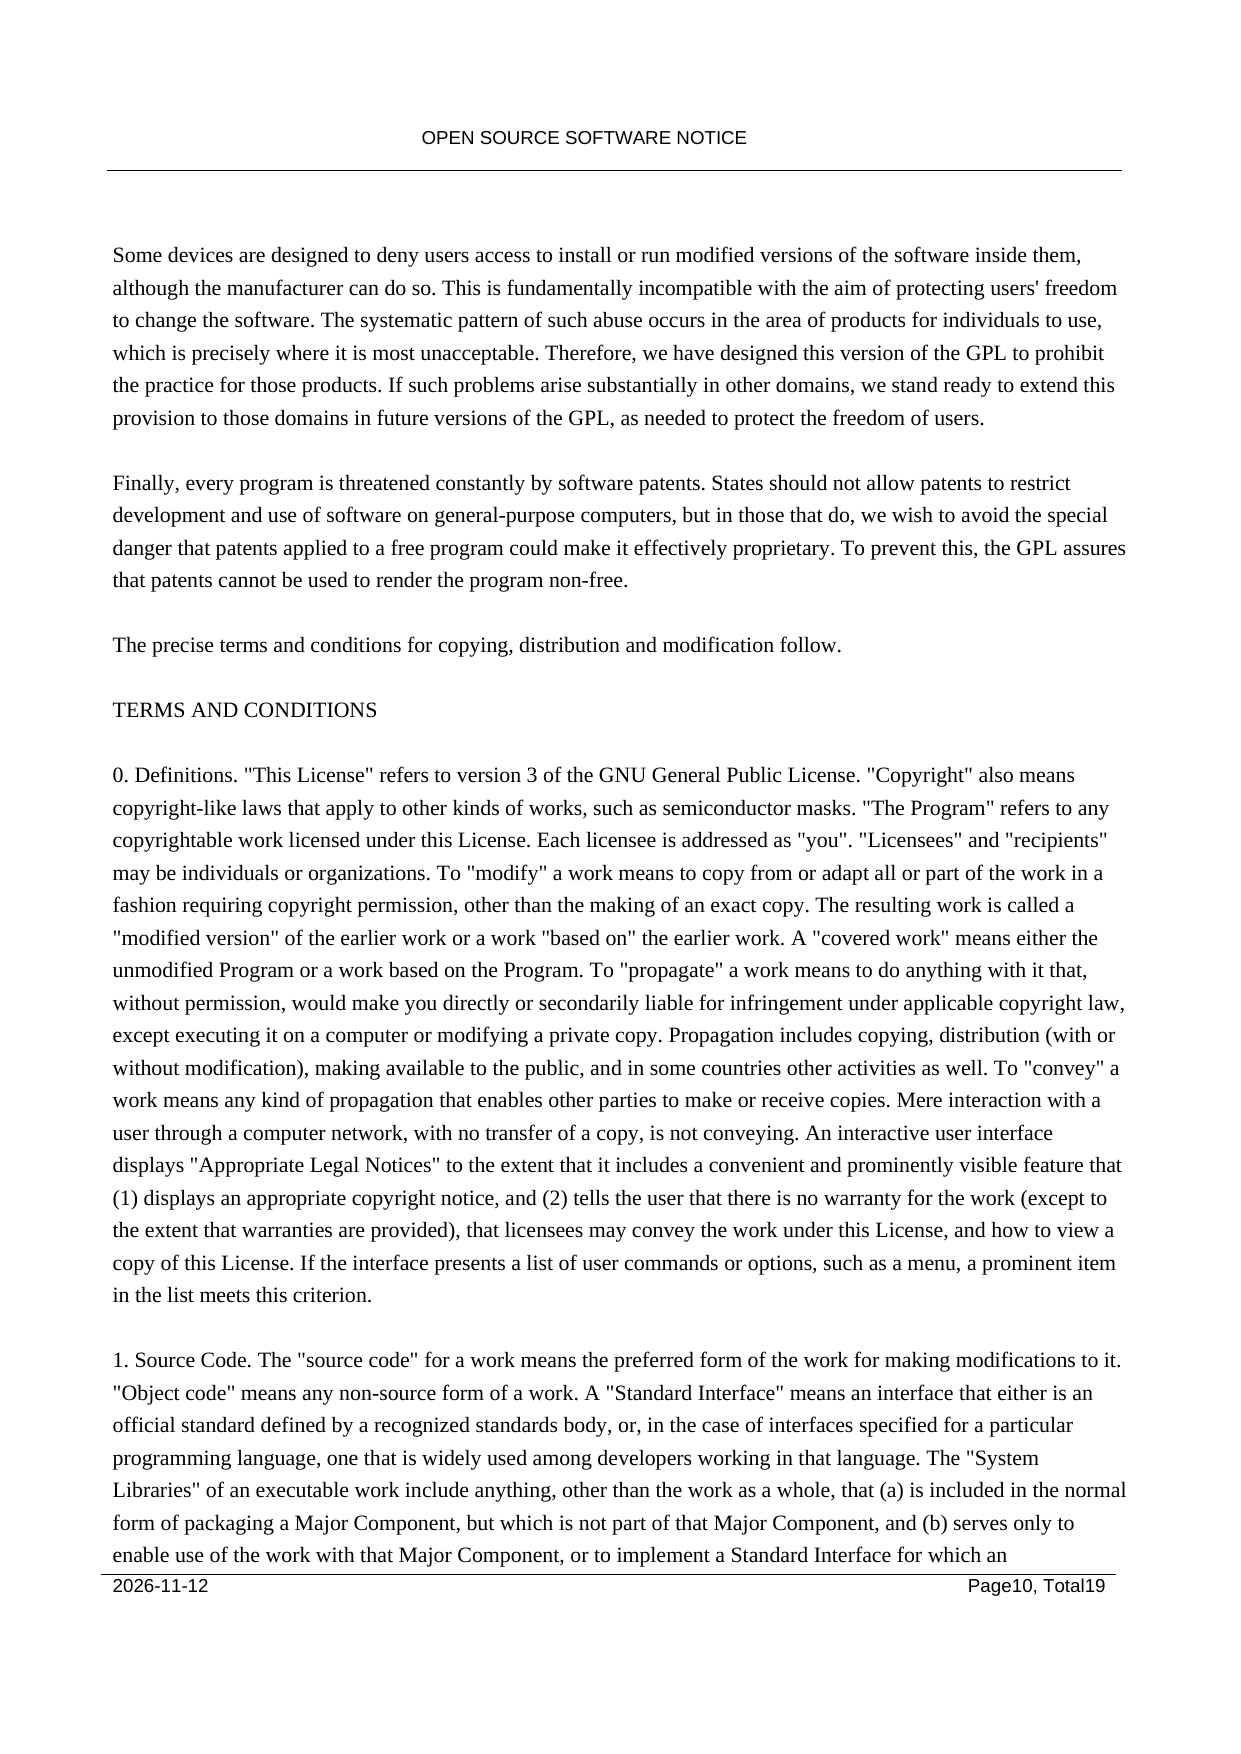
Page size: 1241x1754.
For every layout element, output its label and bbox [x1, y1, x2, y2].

text [112, 206, 1128, 1571]
